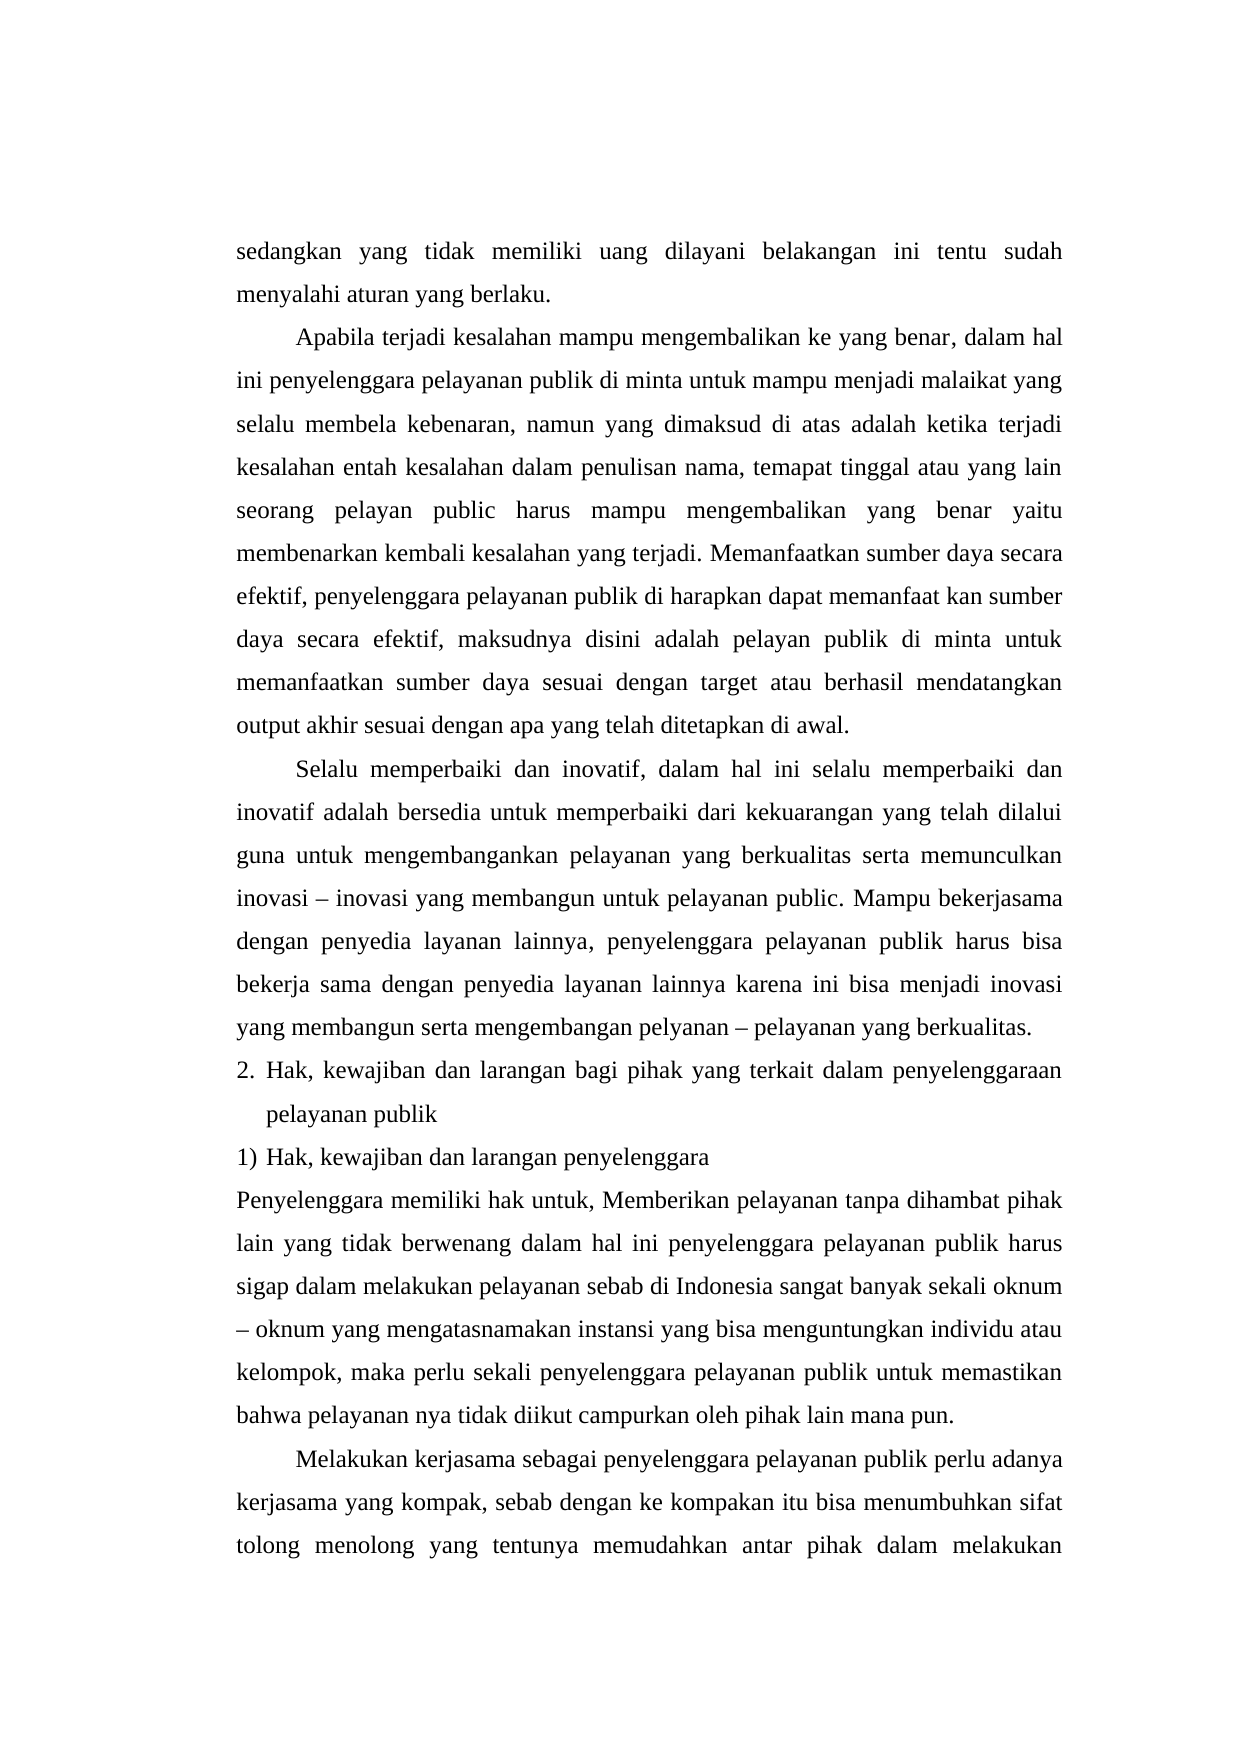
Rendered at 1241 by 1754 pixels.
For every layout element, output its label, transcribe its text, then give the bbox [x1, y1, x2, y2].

list Penyelenggara memiliki hak untuk, Memberikan pelayanan tanpa dihambat pihak lain yang tidak berwenang dalam hal ini penyelenggara pelayanan publik harus sigap dalam melakukan pelayanan sebab di Indonesia sangat banyak sekali oknum – oknum yang mengatasnamakan instansi yang bisa menguntungkan individu atau kelompok, maka perlu sekali penyelenggara pelayanan publik untuk memastikan bahwa pelayanan nya tidak diikut campurkan oleh pihak lain mana pun. [236, 1185, 1063, 1429]
list Hak, kewajiban dan larangan penyelenggara [236, 1142, 1063, 1171]
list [236, 1444, 1063, 1559]
list Apabila terjadi kesalahan mampu mengembalikan ke yang benar, dalam hal ini penyelenggara pelayanan publik di minta untuk mampu menjadi malaikat yang selalu membela kebenaran, namun yang dimaksud di atas adalah ketika terjadi kesalahan entah kesalahan dalam penulisan nama, temapat tinggal atau yang lain seorang pelayan public harus mampu mengembalikan yang benar yaitu membenarkan kembali kesalahan yang terjadi. Memanfaatkan sumber daya secara efektif, penyelenggara pelayanan publik di harapkan dapat memanfaat kan sumber daya secara efektif, maksudnya disini adalah pelayan publik di minta untuk memanfaatkan sumber daya sesuai dengan target atau berhasil mendatangkan output akhir sesuai dengan apa yang telah ditetapkan di awal. [236, 322, 1063, 739]
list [236, 236, 1063, 308]
list Selalu memperbaiki dan inovatif, dalam hal ini selalu memperbaiki dan inovatif adalah bersedia untuk memperbaiki dari kekuarangan yang telah dilalui guna untuk mengembangankan pelayanan yang berkualitas serta memunculkan inovasi – inovasi yang membangun untuk pelayanan public. Mampu bekerjasama dengan penyedia layanan lainnya, penyelenggara pelayanan publik harus bisa bekerja sama dengan penyedia layanan lainnya karena ini bisa menjadi inovasi yang membangun serta mengembangan pelyanan – pelayanan yang berkualitas. [236, 754, 1063, 1041]
list Hak, kewajiban dan larangan bagi pihak yang terkait dalam penyelenggaraan pelayanan publik [236, 1056, 1063, 1127]
